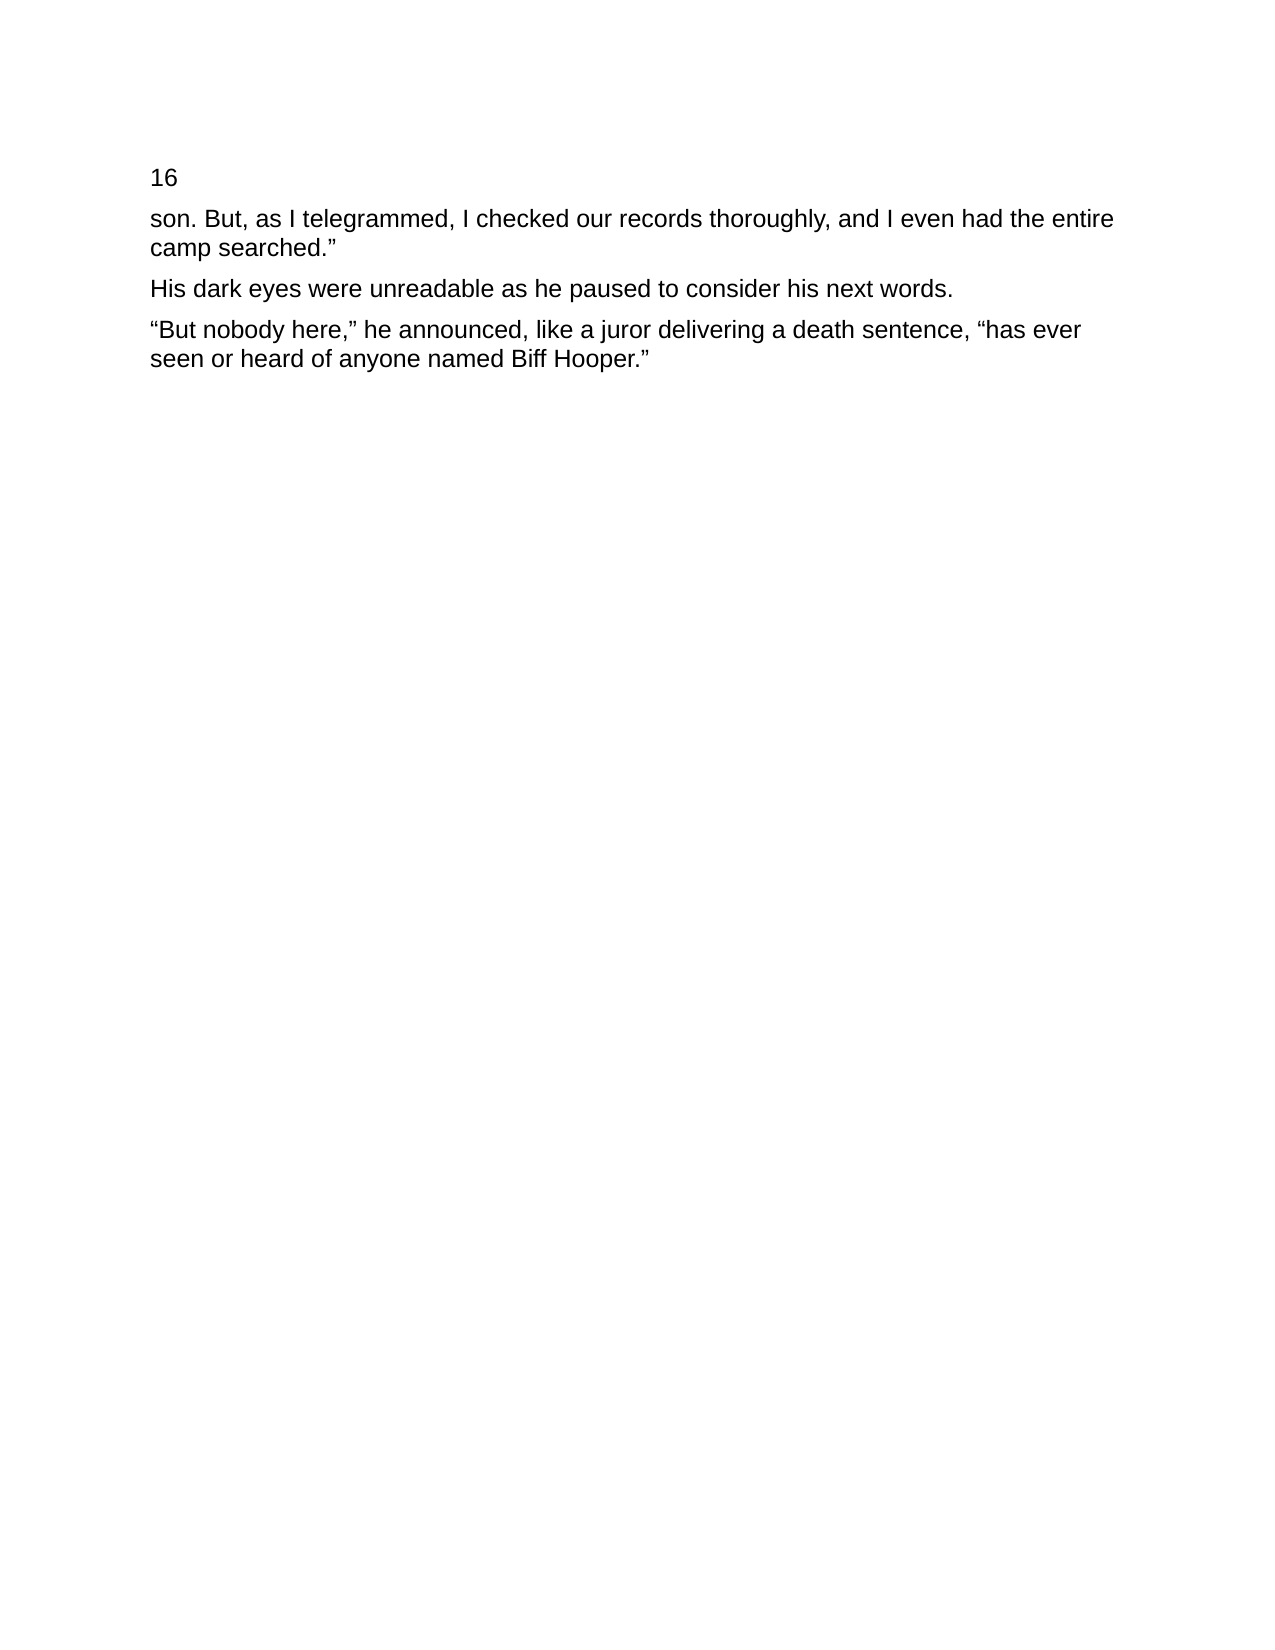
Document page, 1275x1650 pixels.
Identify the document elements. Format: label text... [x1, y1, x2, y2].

text son. But, as I telegrammed, I checked our records thoroughly, and I even had the entire camp searched.” [150, 204, 1125, 261]
text His dark eyes were unreadable as he paused to consider his next words. [150, 274, 1125, 302]
text 16 [150, 162, 1125, 191]
text “But nobody here,” he announced, like a juror delivering a death sentence, “has ever seen or heard of anyone named Biff Hooper.” [150, 315, 1125, 372]
